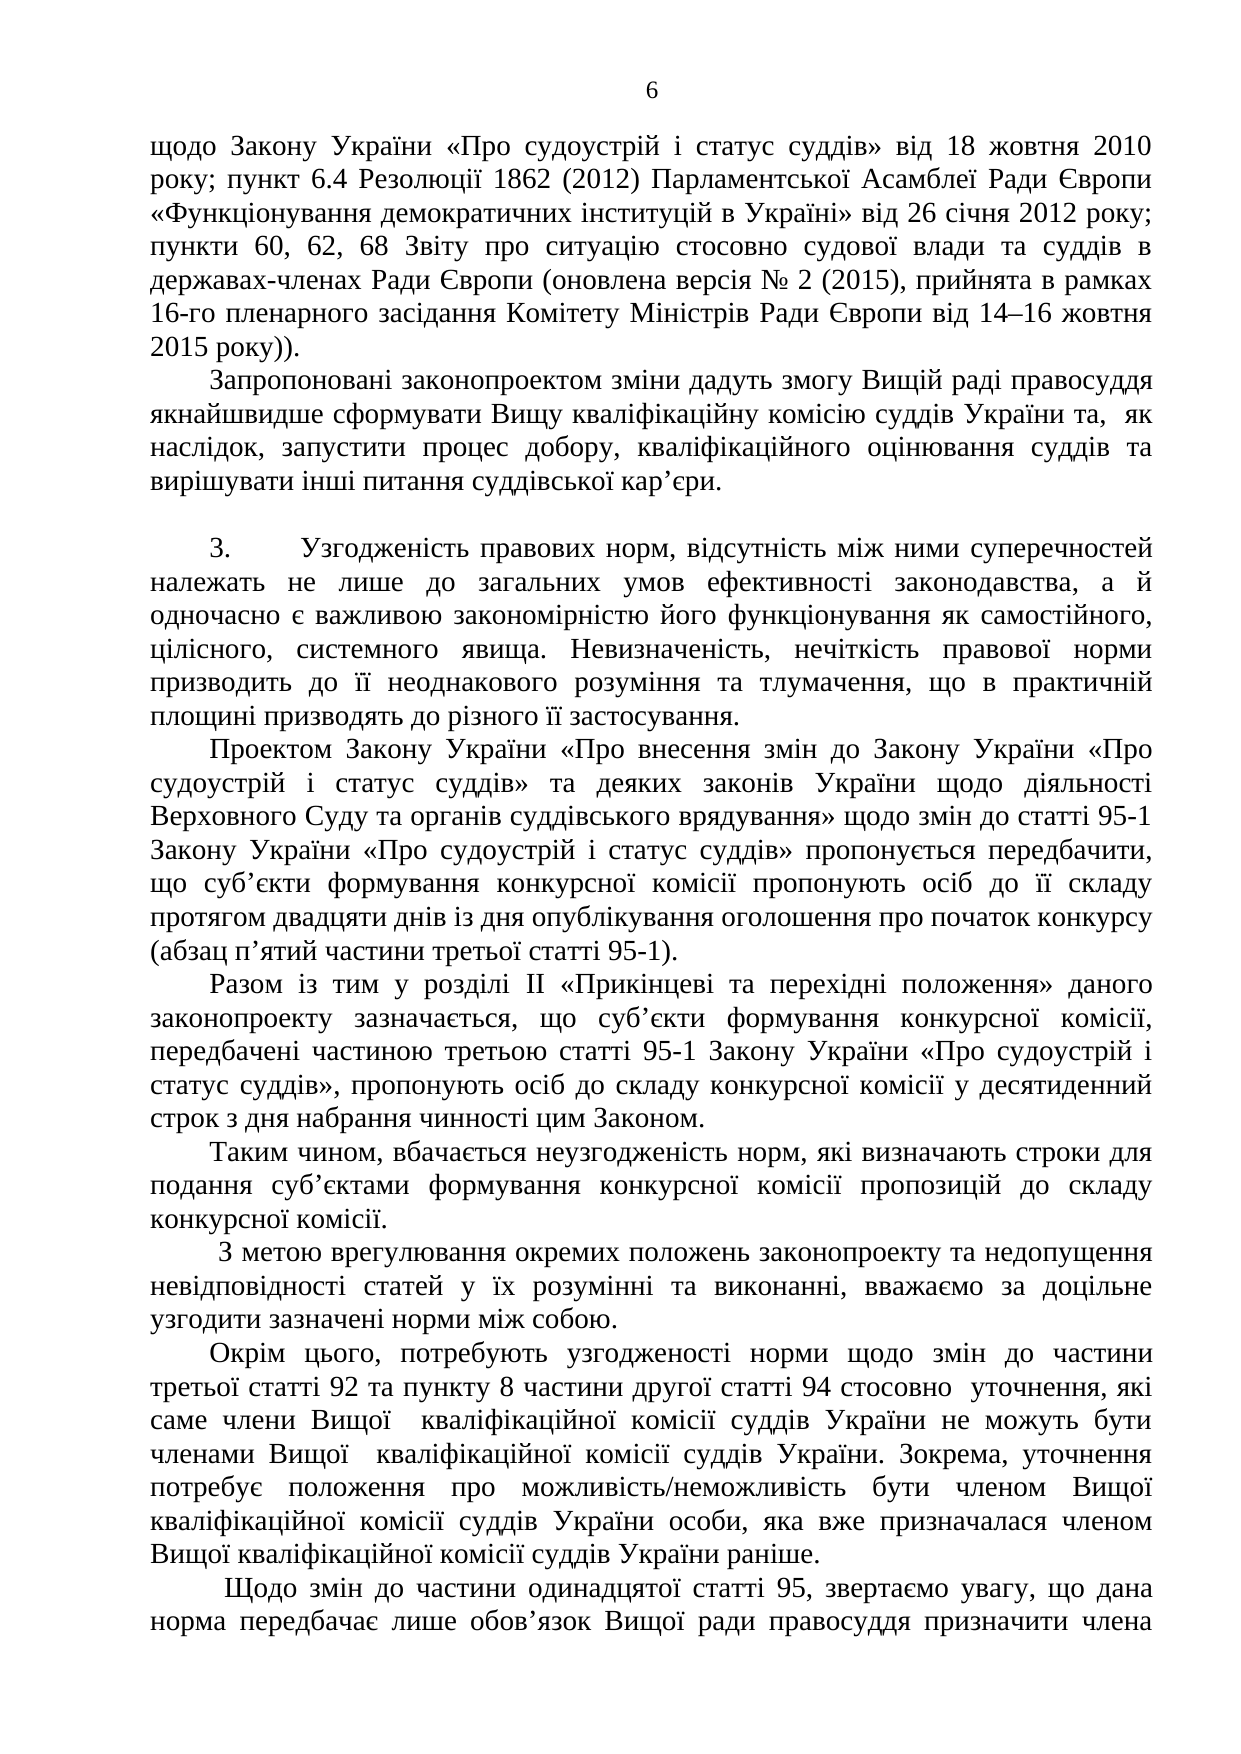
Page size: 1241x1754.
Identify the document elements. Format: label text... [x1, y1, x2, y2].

text З метою врегулювання окремих положень законопроекту та недопущення невідповідності статей у їх розумінні та виконанні, вважаємо за доцільне узгодити зазначені норми між собою. [150, 1234, 1153, 1335]
text Таким чином, вбачається неузгодженість норм, які визначають строки для подання суб’єктами формування конкурсної комісії пропозицій до складу конкурсної комісії. [150, 1134, 1153, 1234]
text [150, 128, 1153, 362]
text Запропоновані законопроектом зміни дадуть змогу Вищій раді правосуддя якнайшвидше сформувати Вищу кваліфікаційну комісію суддів України та, як наслідок, запустити процес добору, кваліфікаційного оцінювання суддів та вирішувати інші питання суддівської кар’єри. [150, 362, 1153, 497]
text Окрім цього, потребують узгодженості норми щодо змін до частини третьої статті 92 та пункту 8 частини другої статті 94 стосовно уточнення, які саме члени Вищої кваліфікаційної комісії суддів України не можуть бути членами Вищої кваліфікаційної комісії суддів України. Зокрема, уточнення потребує положення про можливість/неможливість бути членом Вищої кваліфікаційної комісії суддів України особи, яка вже призначалася членом Вищої кваліфікаційної комісії суддів України раніше. [150, 1335, 1153, 1570]
text Разом із тим у розділі II «Прикінцеві та перехідні положення» даного законопроекту зазначається, що суб’єкти формування конкурсної комісії, передбачені частиною третьою статті 95-1 Закону України «Про судоустрій і статус суддів», пропонують осіб до складу конкурсної комісії у десятиденний строк з дня набрання чинності цим Законом. [150, 966, 1153, 1134]
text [150, 1570, 1153, 1637]
list Узгодженість правових норм, відсутність між ними суперечностей належать не лише до загальних умов ефективності законодавства, а й одночасно є важливою закономірністю його функціонування як самостійного, цілісного, системного явища. Невизначеність, нечіткість правової норми призводить до її неоднакового розуміння та тлумачення, що в практичній площині призводять до різного її застосування. [150, 530, 1153, 731]
text Проектом Закону України «Про внесення змін до Закону України «Про судоустрій і статус суддів» та деяких законів України щодо діяльності Верховного Суду та органів суддівського врядування» щодо змін до статті 95-1 Закону України «Про судоустрій і статус суддів» пропонується передбачити, що суб’єкти формування конкурсної комісії пропонують осіб до її складу протягом двадцяти днів із дня опублікування оголошення про початок конкурсу (абзац п’ятий частини третьої статті 95-1). [150, 731, 1153, 966]
